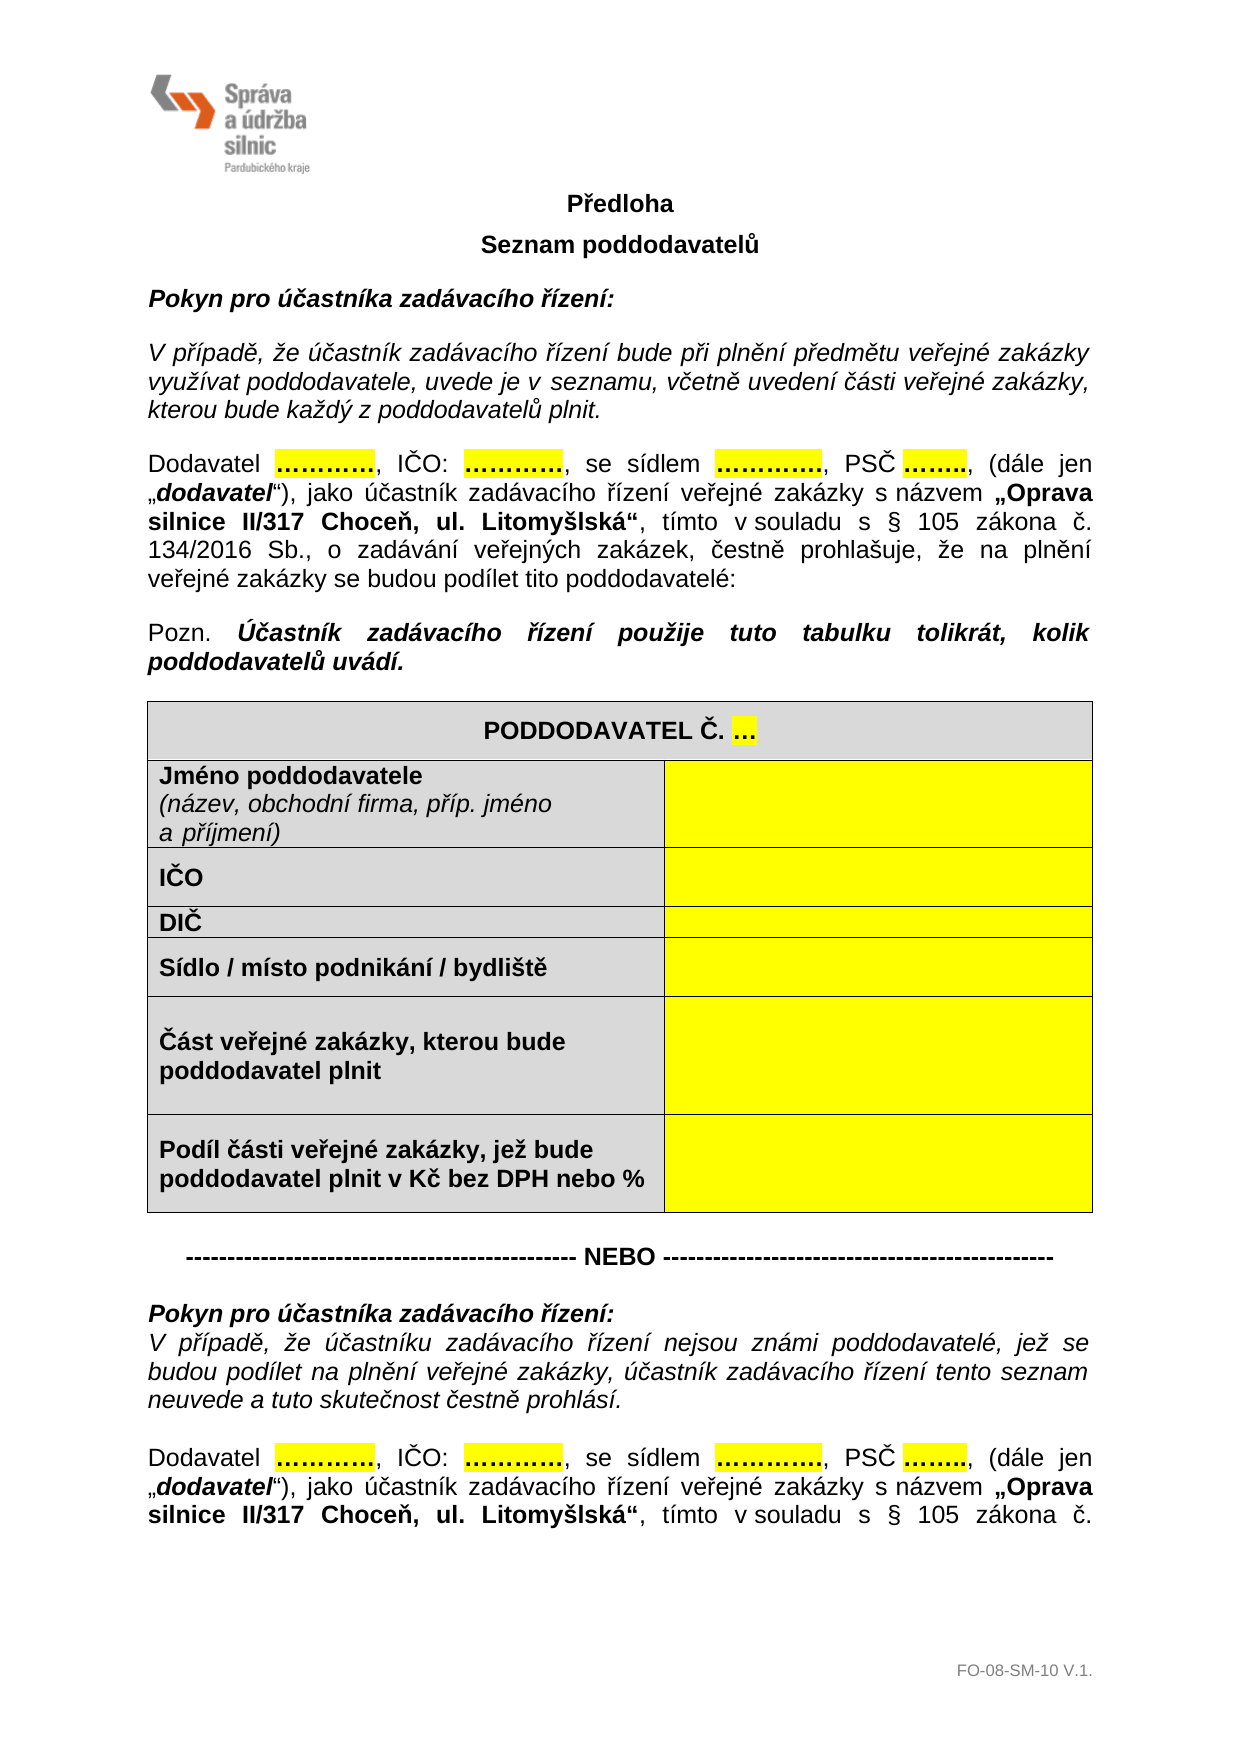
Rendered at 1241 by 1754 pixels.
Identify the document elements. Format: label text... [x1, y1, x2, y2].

table_cell IČO [148, 848, 664, 906]
table_cell Sídlo / místo podnikání / bydliště [148, 938, 664, 996]
text Pokyn pro účastníka zadávacího řízení: [148, 1299, 1093, 1328]
table_cell Část veřejné zakázky, kterou bude poddodavatel plnit [148, 997, 664, 1114]
text ----------------------------------------------- NEBO ----------------------------------------------- [148, 1242, 1093, 1270]
text Pokyn pro účastníka zadávacího řízení: [148, 284, 1093, 313]
table_cell DIČ [148, 907, 664, 937]
text Seznam poddodavatelů [148, 231, 1093, 259]
picture [147, 73, 314, 177]
text Dodavatel …………, IČO: …………, se sídlem …………., PSČ …….., (dále jen „dodavatel“), jako účastník zadávacího řízení veřejné zakázky s názvem „Oprava silnice II/317 Choceň, ul. Litomyšlská“, tímto v souladu s § 105 zákona č. 134/2016 Sb., o zadávání veřejných zakázek, čestně prohlašuje, že na plnění veřejné zakázky se budou podílet tito poddodavatelé: [148, 449, 1093, 593]
table_cell [665, 997, 1092, 1114]
text Pozn. Účastník zadávacího řízení použije tuto tabulku tolikrát, kolik poddodavatelů uvádí. [148, 618, 1093, 676]
table_cell Podíl části veřejné zakázky, jež bude poddodavatel plnit v Kč bez DPH nebo % [148, 1115, 664, 1212]
table_cell Jméno poddodavatele (název, obchodní firma, příp. jméno a příjmení) [148, 761, 664, 847]
table_cell [665, 938, 1092, 996]
text V případě, že účastník zadávacího řízení bude při plnění předmětu veřejné zakázky využívat poddodavatele, uvede je v seznamu, včetně uvedení části veřejné zakázky, kterou bude každý z poddodavatelů plnit. [148, 338, 1093, 424]
table_cell [665, 1115, 1092, 1212]
text Předloha [148, 189, 1093, 218]
table_cell [665, 848, 1092, 906]
table_cell [665, 907, 1092, 937]
table_cell [665, 761, 1092, 847]
text V případě, že účastníku zadávacího řízení nejsou známi poddodavatelé, jež se budou podílet na plnění veřejné zakázky, účastník zadávacího řízení tento seznam neuvede a tuto skutečnost čestně prohlásí. [148, 1328, 1093, 1414]
table_header PODDODAVATEL Č. … [148, 702, 1092, 759]
